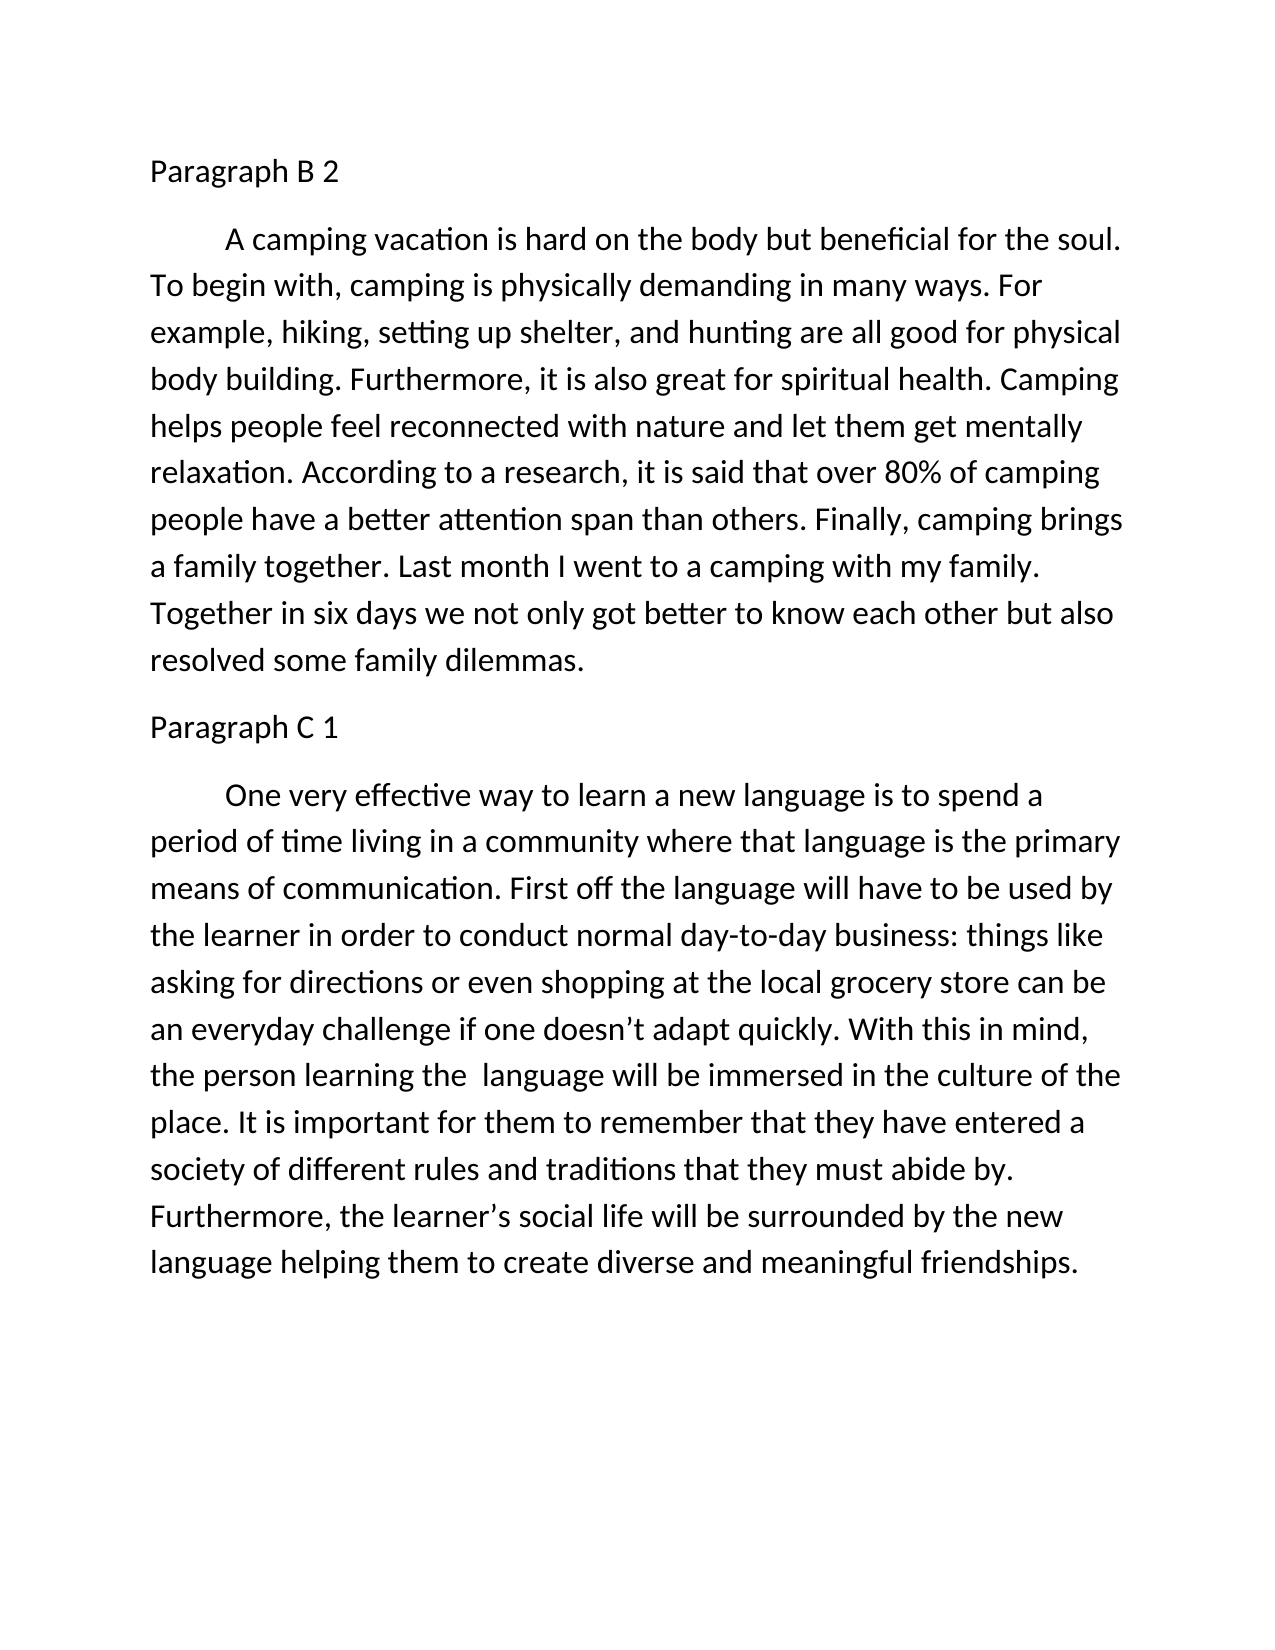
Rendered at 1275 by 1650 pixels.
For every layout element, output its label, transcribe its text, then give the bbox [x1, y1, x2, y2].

text One very effective way to learn a new language is to spend a period of time living in a community where that language is the primary means of communication. First off the language will have to be used by the learner in order to conduct normal day-to-day business: things like asking for directions or even shopping at the local grocery store can be an everyday challenge if one doesn’t adapt quickly. With this in mind, the person learning the language will be immersed in the culture of the place. It is important for them to remember that they have entered a society of different rules and traditions that they must abide by. Furthermore, the learner’s social life will be surrounded by the new language helping them to create diverse and meaningful friendships. [150, 774, 1125, 1282]
text Paragraph B 2 [150, 150, 1125, 191]
text A camping vacation is hard on the body but beneficial for the soul. To begin with, camping is physically demanding in many ways. For example, hiking, setting up shelter, and hunting are all good for physical body building. Furthermore, it is also great for spiritual health. Camping helps people feel reconnected with nature and let them get mentally relaxation. According to a research, it is said that over 80% of camping people have a better attention span than others. Finally, camping brings a family together. Last month I went to a camping with my family. Together in six days we not only got better to know each other but also resolved some family dilemmas. [150, 218, 1125, 679]
text Paragraph C 1 [150, 706, 1125, 747]
